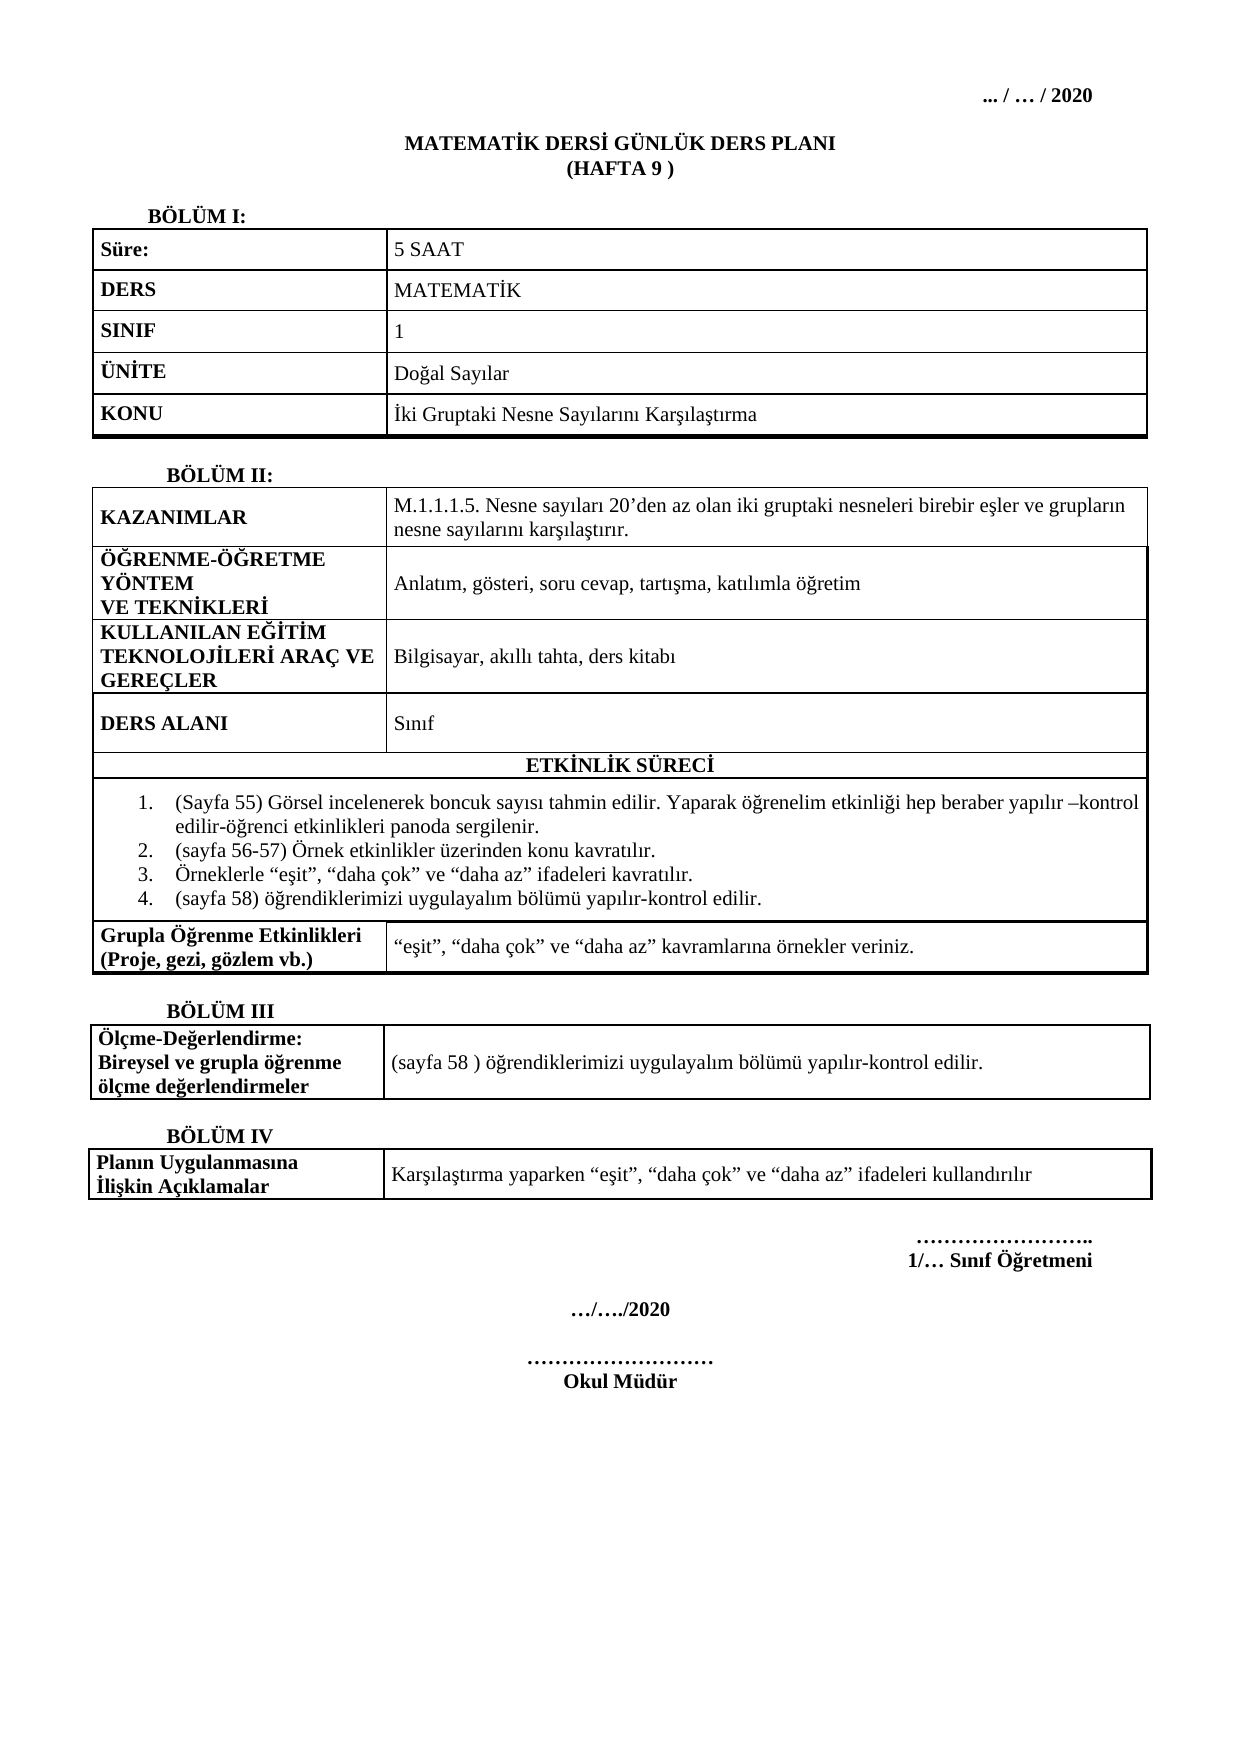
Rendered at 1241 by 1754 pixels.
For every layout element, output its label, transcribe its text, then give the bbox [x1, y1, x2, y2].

text ... / … / 2020 [148, 83, 1093, 107]
text 1/… Sınıf Öğretmeni [148, 1248, 1093, 1272]
table_cell KONU [94, 395, 386, 434]
text Okul Müdür [148, 1369, 1093, 1393]
table_cell KULLANILAN EĞİTİM TEKNOLOJİLERİ ARAÇ VE GEREÇLER [93, 620, 386, 692]
table_cell ETKİNLİK SÜRECİ [94, 753, 1146, 777]
text BÖLÜM II: [148, 463, 1093, 487]
table_cell DERS ALANI [94, 694, 386, 752]
table_cell 1 [388, 311, 1146, 352]
text (HAFTA 9 ) [148, 155, 1093, 179]
table_cell DERS [94, 271, 386, 310]
text BÖLÜM I: [148, 203, 1093, 228]
table_cell “eşit”, “daha çok” ve “daha az” kavramlarına örnekler veriniz. [387, 923, 1146, 971]
table_cell ÜNİTE [94, 353, 386, 393]
table_header (sayfa 58 ) öğrendiklerimizi uygulayalım bölümü yapılır-kontrol edilir. [385, 1026, 1149, 1098]
table_header 5 SAAT [388, 230, 1146, 269]
table_cell ÖĞRENME-ÖĞRETME YÖNTEM VE TEKNİKLERİ [93, 547, 386, 619]
table_cell MATEMATİK [388, 271, 1146, 310]
table_header Ölçme-Değerlendirme: Bireysel ve grupla öğrenme ölçme değerlendirmeler [92, 1026, 383, 1098]
text MATEMATİK DERSİ GÜNLÜK DERS PLANI [148, 131, 1093, 155]
table_header Karşılaştırma yaparken “eşit”, “daha çok” ve “daha az” ifadeleri kullandırılır [385, 1150, 1150, 1198]
table_cell Doğal Sayılar [388, 353, 1146, 393]
text …………………….. [148, 1224, 1093, 1248]
table_cell (Sayfa 55) Görsel incelenerek boncuk sayısı tahmin edilir. Yaparak öğrenelim etkinliği hep beraber yapılır –kontrol edilir-öğrenci etkinlikleri panoda sergilenir. (sayfa 56-57) Örnek etkinlikler üzerinden konu kavratılır. Örneklerle “eşit”, “daha çok” ve “daha az” ifadeleri kavratılır. (sayfa 58) öğrendiklerimizi uygulayalım bölümü yapılır-kontrol edilir. [94, 779, 1146, 920]
text …/…./2020 [148, 1296, 1093, 1321]
table_cell Bilgisayar, akıllı tahta, ders kitabı [387, 620, 1146, 692]
table_cell Sınıf [387, 694, 1146, 752]
text ……………………… [148, 1344, 1093, 1369]
table_header KAZANIMLAR [93, 488, 386, 546]
table_header M.1.1.1.5. Nesne sayıları 20’den az olan iki gruptaki nesneleri birebir eşler ve grupların nesne sayılarını karşılaştırır. [387, 488, 1147, 546]
table_cell İki Gruptaki Nesne Sayılarını Karşılaştırma [388, 395, 1146, 434]
table_cell SINIF [94, 311, 386, 352]
table_cell Grupla Öğrenme Etkinlikleri (Proje, gezi, gözlem vb.) [94, 922, 386, 971]
table_cell Anlatım, gösteri, soru cevap, tartışma, katılımla öğretim [387, 547, 1146, 619]
table_header Planın Uygulanmasına İlişkin Açıklamalar [90, 1150, 383, 1198]
subtitle BÖLÜM IV [148, 1124, 1093, 1148]
table_header Süre: [94, 230, 386, 269]
subtitle BÖLÜM III [148, 999, 1093, 1023]
